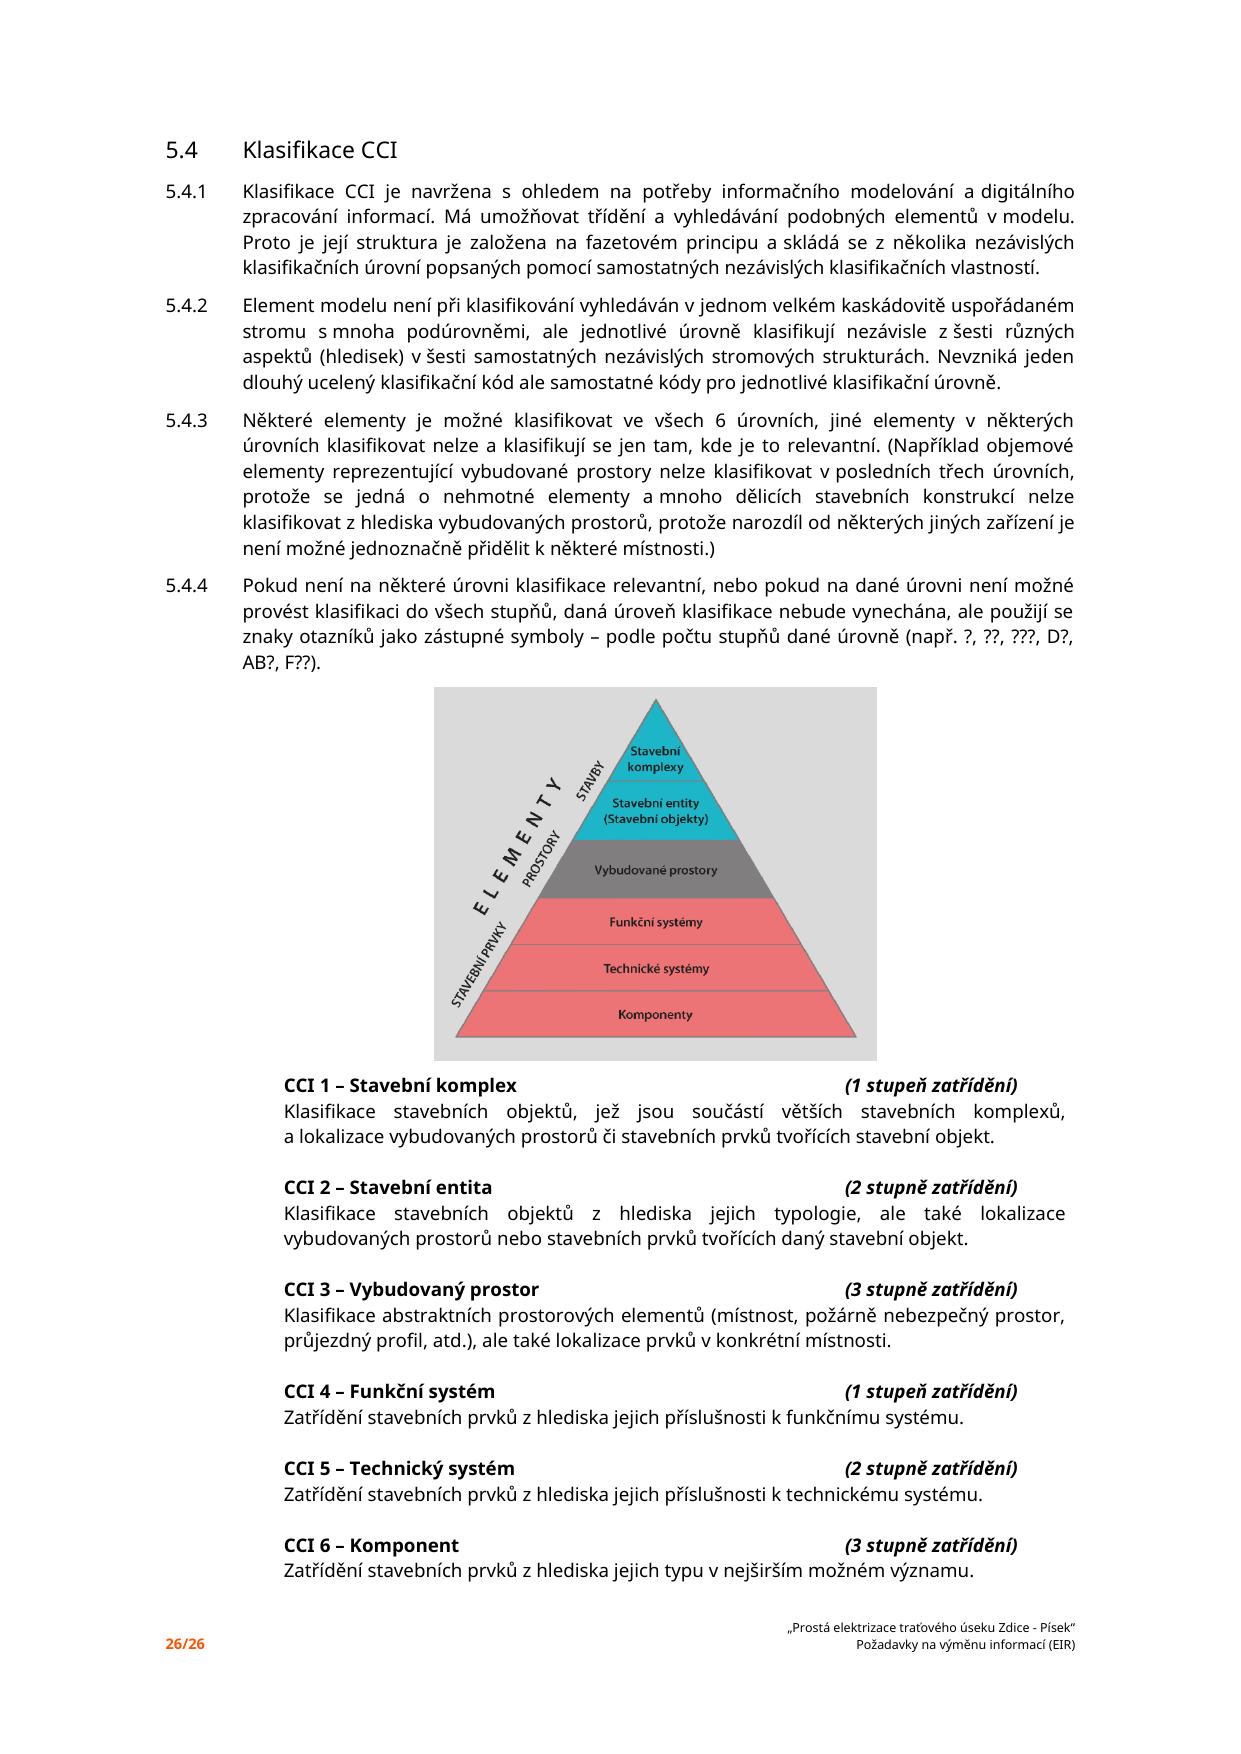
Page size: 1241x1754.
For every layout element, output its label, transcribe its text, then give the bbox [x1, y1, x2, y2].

list Zatřídění stavebních prvků z hlediska jejich typu v nejširším možném významu. [283, 1557, 1066, 1583]
picture [434, 687, 877, 1061]
list Klasifikace abstraktních prostorových elementů (místnost, požárně nebezpečný prostor, průjezdný profil, atd.), ale také lokalizace prvků v konkrétní místnosti. [283, 1302, 1066, 1353]
list CCI 4 – Funkční systém (1 stupeň zatřídění) [283, 1379, 1066, 1404]
text Klasifikace CCI je navržena s ohledem na potřeby informačního modelování a digitálního zpracování informací. Má umožňovat třídění a vyhledávání podobných elementů v modelu. Proto je její struktura je založena na fazetovém principu a skládá se z několika nezávislých klasifikačních úrovní popsaných pomocí samostatných nezávislých klasifikačních vlastností. [165, 178, 1075, 280]
list Klasifikace stavebních objektů, jež jsou součástí větších stavebních komplexů, a lokalizace vybudovaných prostorů či stavebních prvků tvořících stavební objekt. [283, 1098, 1066, 1149]
list Zatřídění stavebních prvků z hlediska jejich příslušnosti k funkčnímu systému. [283, 1404, 1066, 1430]
list CCI 6 – Komponent (3 stupně zatřídění) [283, 1532, 1066, 1557]
list Klasifikace stavebních objektů z hlediska jejich typologie, ale také lokalizace vybudovaných prostorů nebo stavebních prvků tvořících daný stavební objekt. [283, 1200, 1066, 1251]
list CCI 5 – Technický systém (2 stupně zatřídění) [283, 1455, 1066, 1481]
text Některé elementy je možné klasifikovat ve všech 6 úrovních, jiné elementy v některých úrovních klasifikovat nelze a klasifikují se jen tam, kde je to relevantní. (Například objemové elementy reprezentující vybudované prostory nelze klasifikovat v posledních třech úrovních, protože se jedná o nehmotné elementy a mnoho dělicích stavebních konstrukcí nelze klasifikovat z hlediska vybudovaných prostorů, protože narozdíl od některých jiných zařízení je není možné jednoznačně přidělit k některé místnosti.) [165, 407, 1075, 560]
list Zatřídění stavebních prvků z hlediska jejich příslušnosti k technickému systému. [283, 1481, 1066, 1506]
text Pokud není na některé úrovni klasifikace relevantní, nebo pokud na dané úrovni není možné provést klasifikaci do všech stupňů, daná úroveň klasifikace nebude vynechána, ale použijí se znaky otazníků jako zástupné symboly – podle počtu stupňů dané úrovně (např. ?, ??, ???, D?, AB?, F??). [165, 573, 1075, 675]
list CCI 1 – Stavební komplex (1 stupeň zatřídění) [283, 1073, 1066, 1098]
text Klasifikace CCI [165, 134, 1075, 166]
text Element modelu není při klasifikování vyhledáván v jednom velkém kaskádovitě uspořádaném stromu s mnoha podúrovněmi, ale jednotlivé úrovně klasifikují nezávisle z šesti různých aspektů (hledisek) v šesti samostatných nezávislých stromových strukturách. Nevzniká jeden dlouhý ucelený klasifikační kód ale samostatné kódy pro jednotlivé klasifikační úrovně. [165, 293, 1075, 395]
list CCI 3 – Vybudovaný prostor (3 stupně zatřídění) [283, 1277, 1066, 1302]
list CCI 2 – Stavební entita (2 stupně zatřídění) [283, 1175, 1066, 1200]
